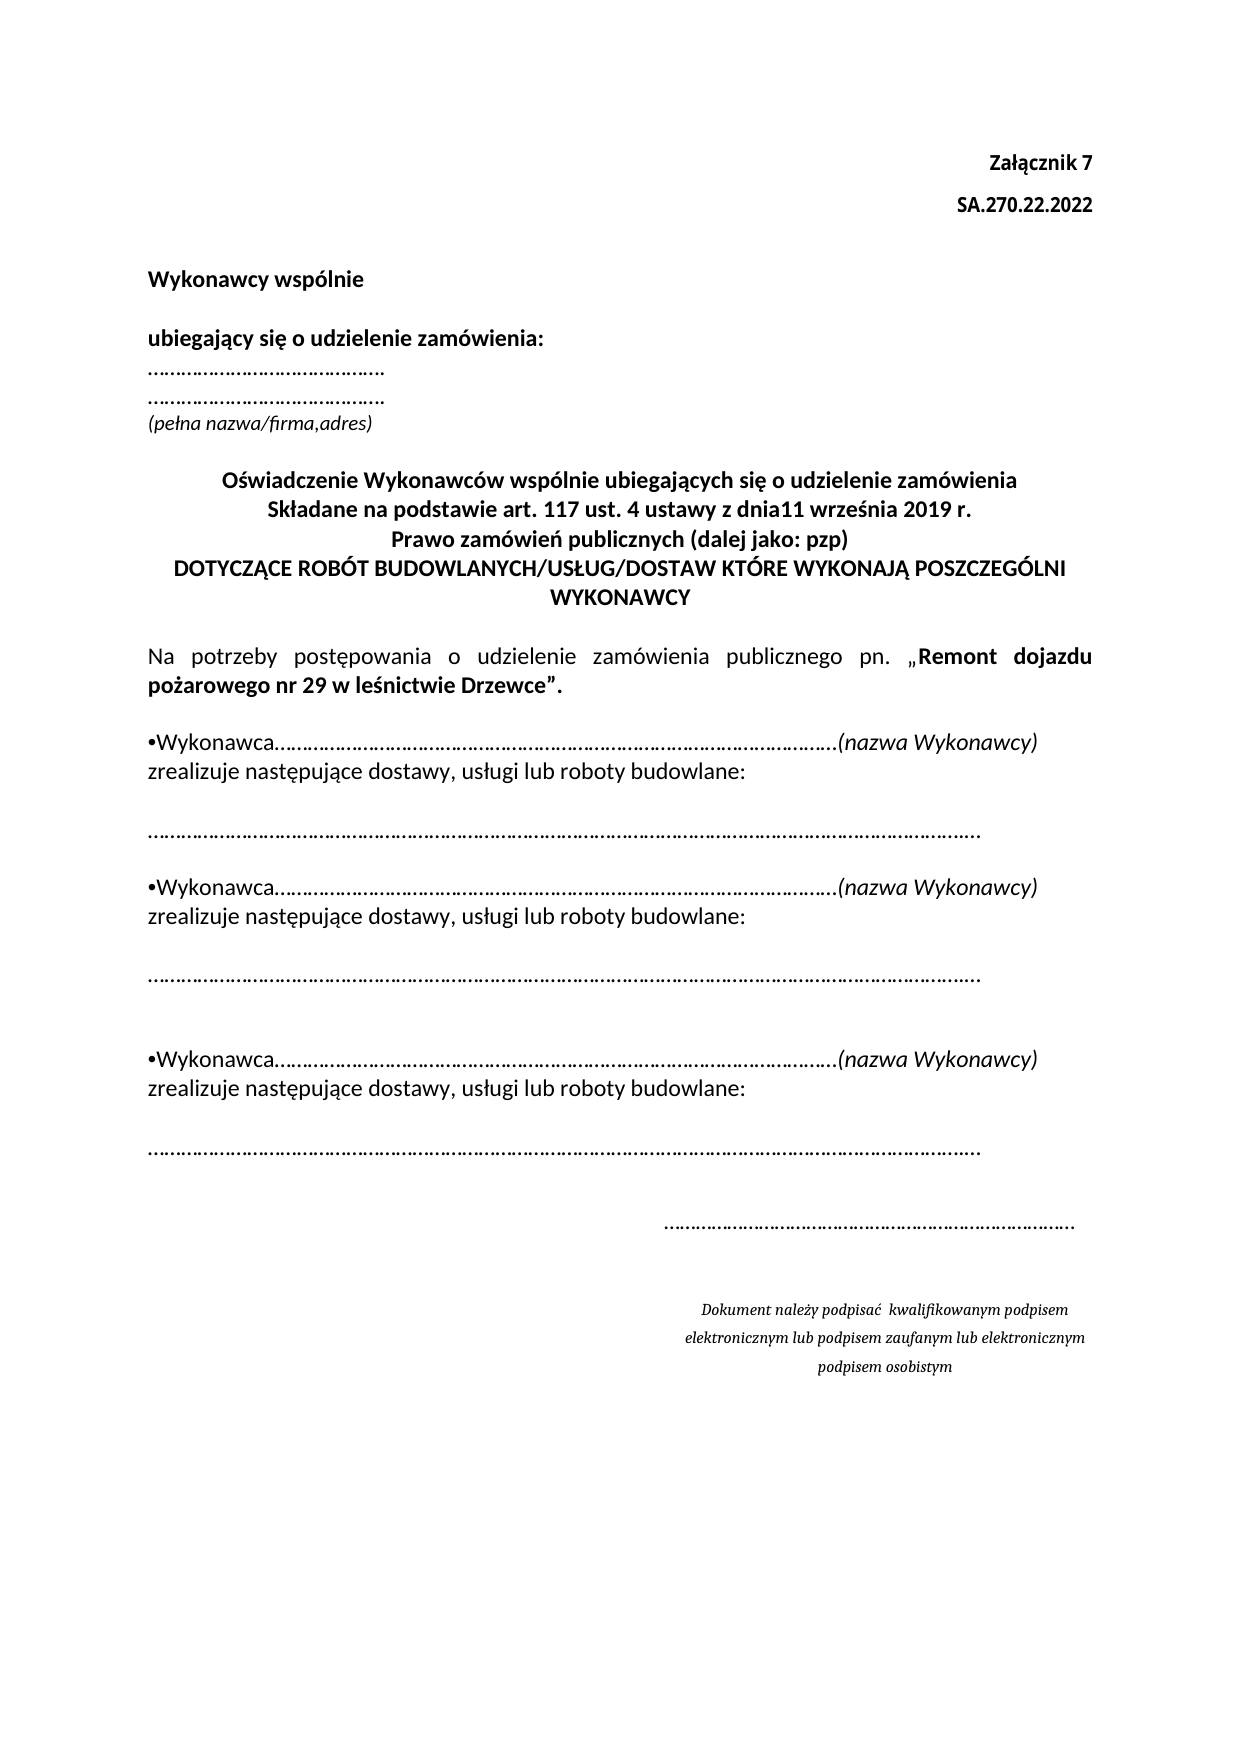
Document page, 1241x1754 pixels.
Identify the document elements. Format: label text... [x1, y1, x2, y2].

text ubiegający się o udzielenie zamówienia: [148, 323, 1093, 352]
text Dokument należy podpisać kwalifikowanym podpisem elektronicznym lub podpisem zaufanym lub elektronicznym podpisem osobistym [679, 1300, 1093, 1377]
text Załącznik 7 [148, 148, 1093, 176]
text Na potrzeby postępowania o udzielenie zamówienia publicznego pn. „Remont dojazdu pożarowego nr 29 w leśnictwie Drzewce”. [148, 641, 1093, 699]
text ………………………………………………………………………………………………………………………………….… [148, 815, 1093, 844]
text •Wykonawca…………………………………………………………………………………………(nazwa Wykonawcy) zrealizuje następujące dostawy, usługi lub roboty budowlane: [148, 872, 1093, 930]
text ………………………………………………………………………………………………………………………………….… [148, 959, 1093, 989]
text ………………………………………………………………………………………………………………………………….… [148, 1132, 1093, 1161]
text Wykonawcy wspólnie [148, 264, 1093, 323]
text …………………………………………………………………… [148, 1207, 1093, 1235]
text Składane na podstawie art. 117 ust. 4 ustawy z dnia11 września 2019 r. [148, 494, 1093, 524]
text (pełna nazwa/firma,adres) [148, 410, 1093, 436]
text ……………………………………. [148, 381, 1093, 410]
text ……………………………………. [148, 352, 1093, 381]
text •Wykonawca…………………………………………………………………………………………(nazwa Wykonawcy) zrealizuje następujące dostawy, usługi lub roboty budowlane: [148, 1044, 1093, 1102]
text DOTYCZĄCE ROBÓT BUDOWLANYCH/USŁUG/DOSTAW KTÓRE WYKONAJĄ POSZCZEGÓLNI WYKONAWCY [148, 553, 1093, 611]
text •Wykonawca…………………………………………………………………………………………(nazwa Wykonawcy) zrealizuje następujące dostawy, usługi lub roboty budowlane: [148, 727, 1093, 785]
text SA.270.22.2022 [148, 190, 1093, 219]
text Oświadczenie Wykonawców wspólnie ubiegających się o udzielenie zamówienia [148, 465, 1093, 494]
text Prawo zamówień publicznych (dalej jako: pzp) [148, 524, 1093, 553]
